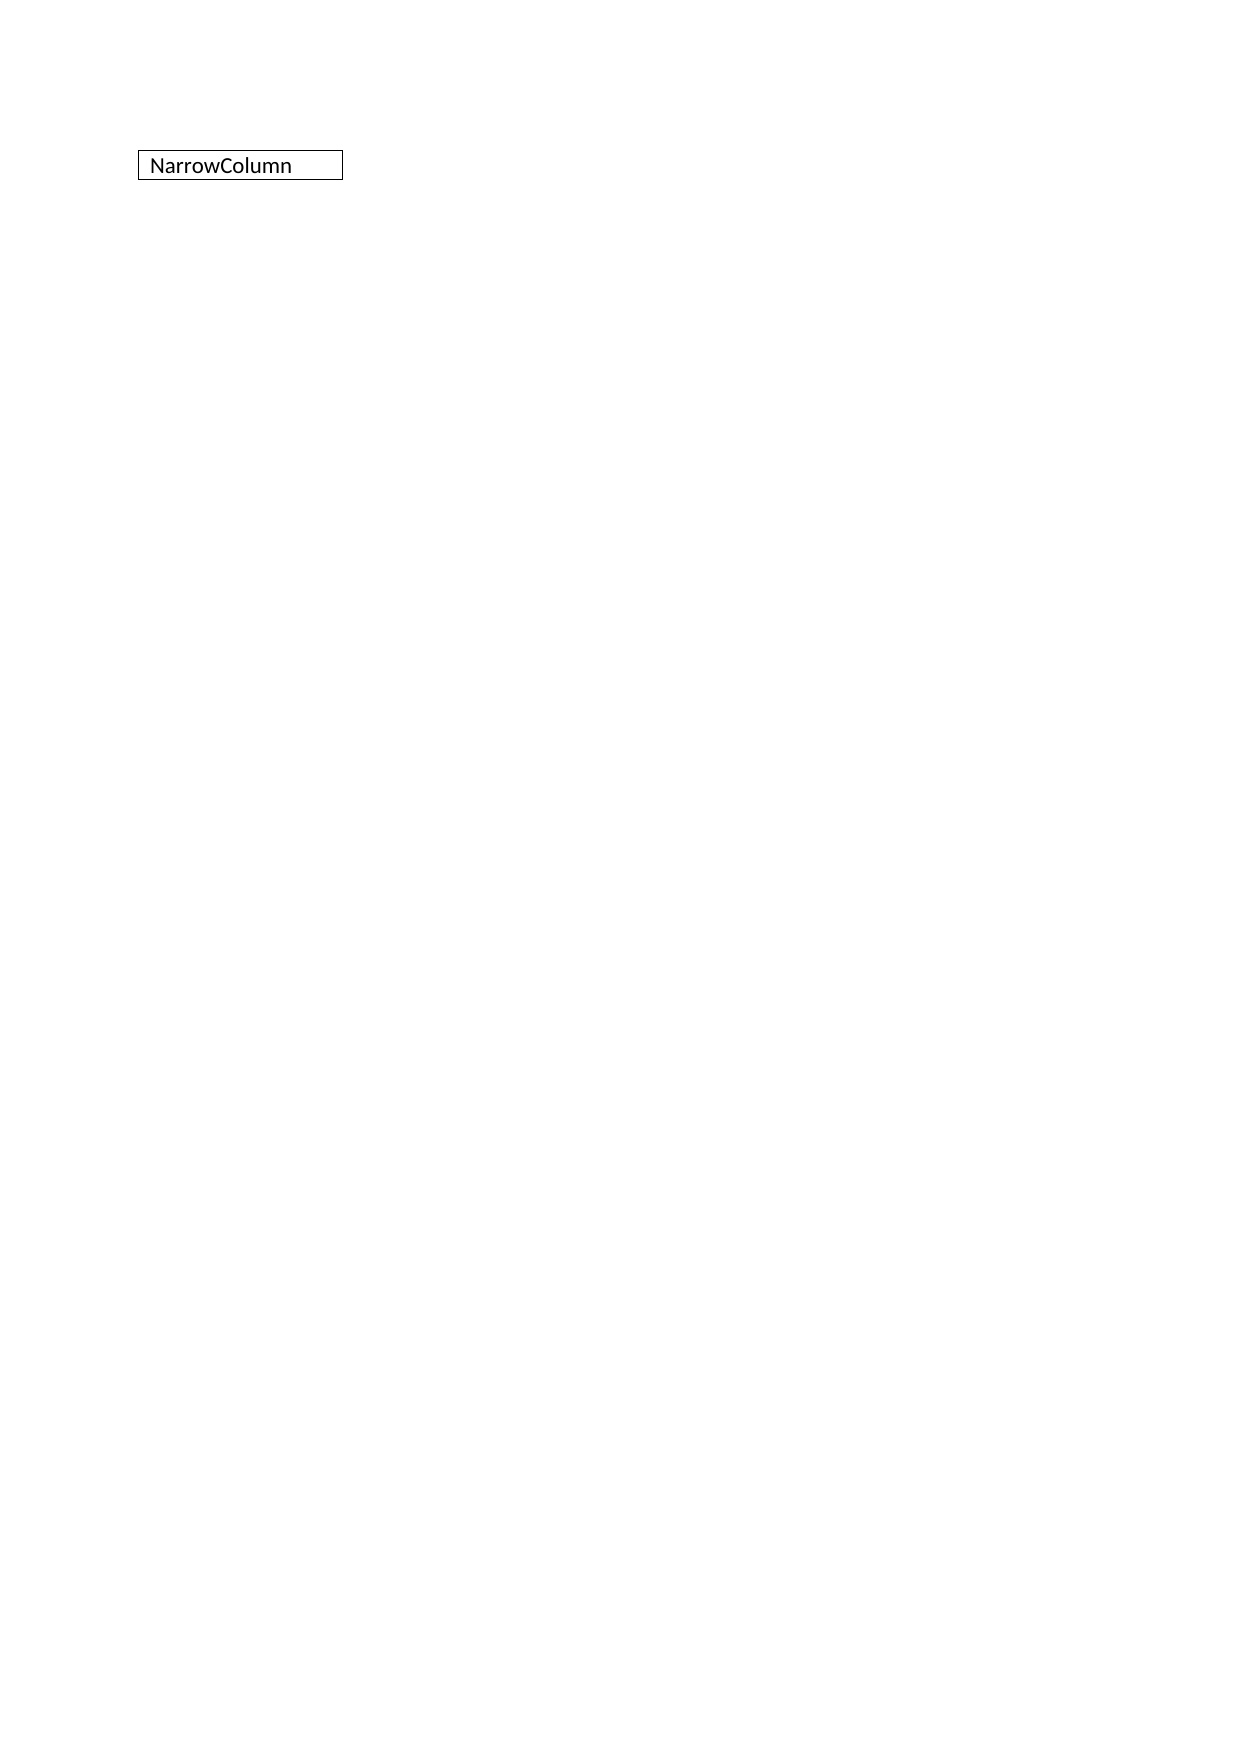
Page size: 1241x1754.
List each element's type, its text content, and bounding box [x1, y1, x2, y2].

table_header NarrowColumn [139, 151, 342, 179]
